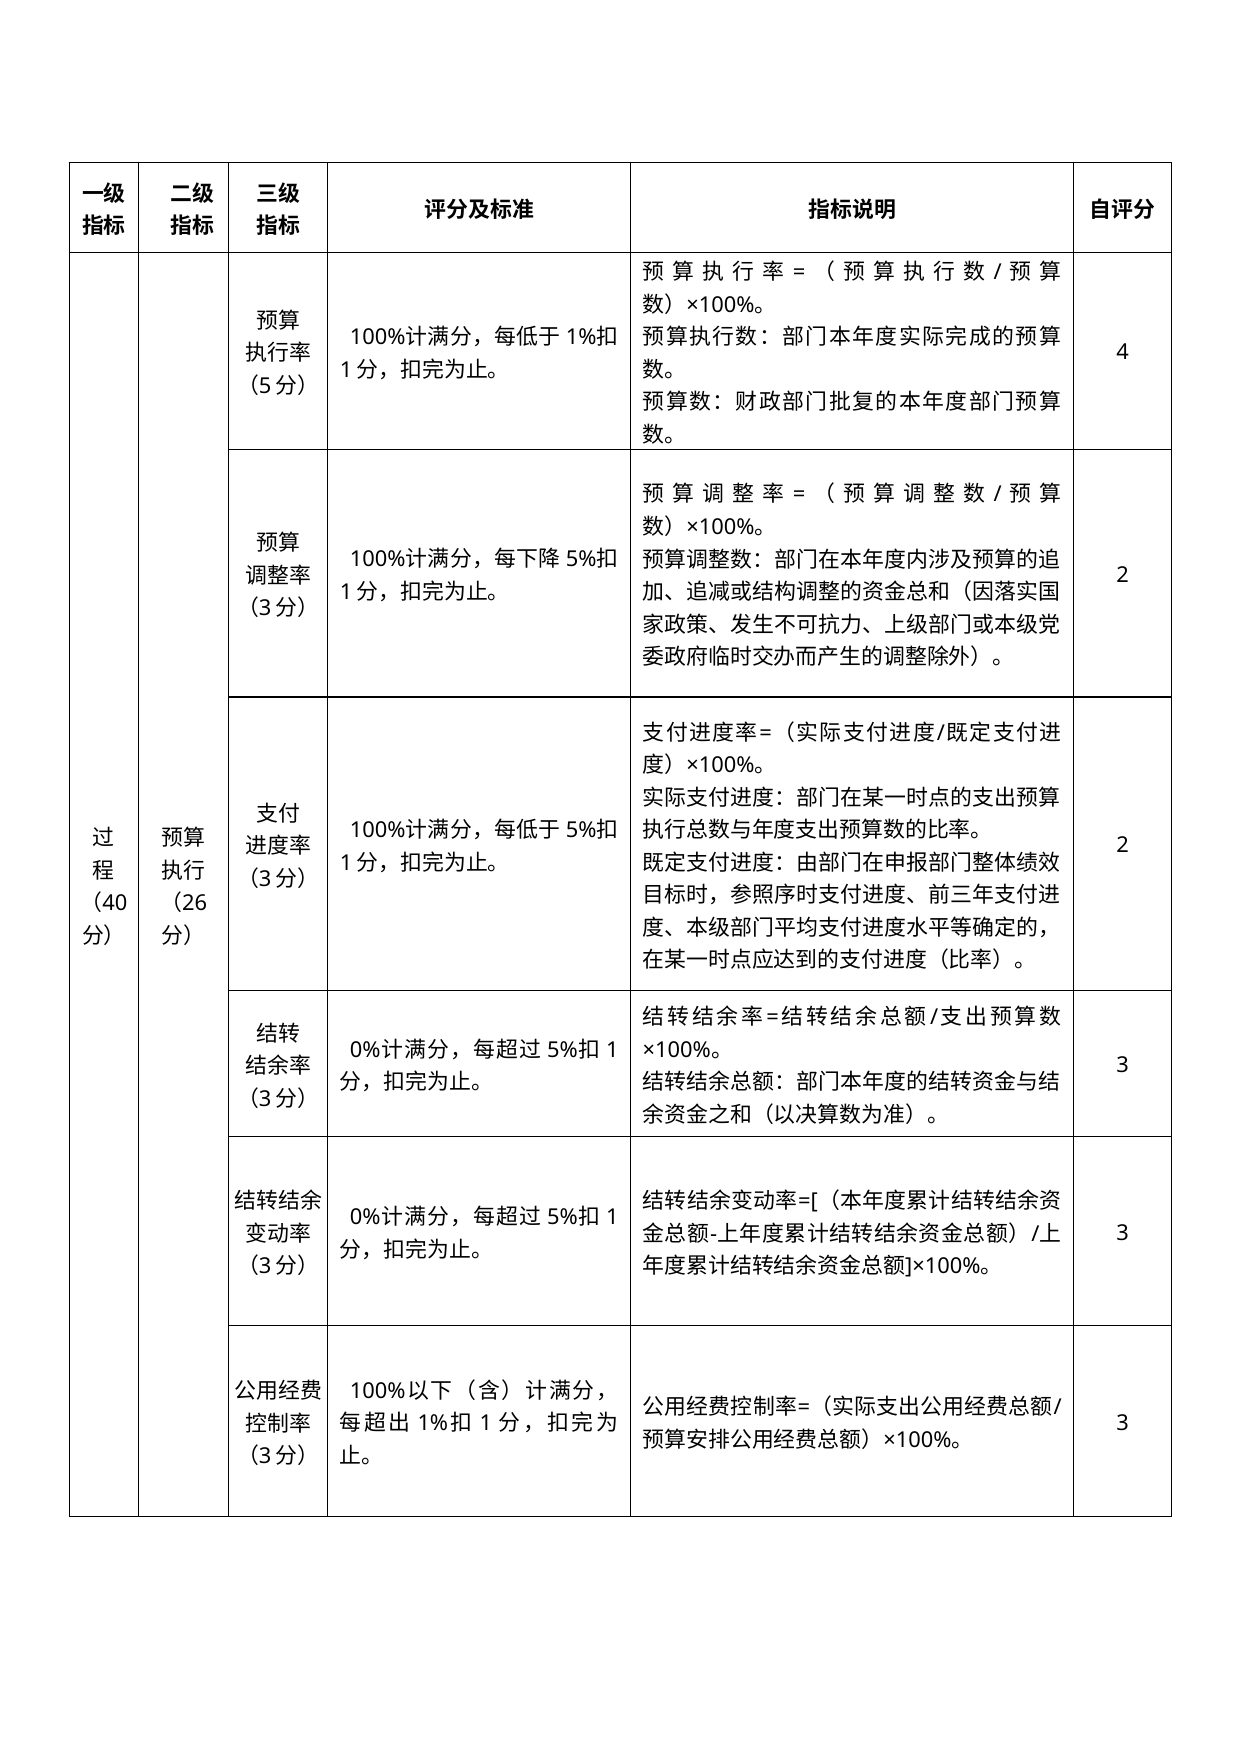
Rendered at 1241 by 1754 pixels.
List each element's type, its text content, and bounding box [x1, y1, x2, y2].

table_cell 4 [1074, 253, 1171, 449]
table_cell 公用经费 控制率 （3分） [229, 1326, 327, 1516]
table_cell 支付进度率=（实际支付进度/既定支付进度）×100%。 实际支付进度：部门在某一时点的支出预算执行总数与年度支出预算数的比率。 既定支付进度：由部门在申报部门整体绩效目标时，参照序时支付进度、前三年支付进度、本级部门平均支付进度水平等确定的，在某一时点应达到的支付进度（比率）。 [631, 698, 1073, 990]
table_cell 结转 结余率 （3分） [229, 991, 327, 1136]
table_cell 过 程 （40分） [70, 253, 138, 1516]
table_cell 支付 进度率 （3分） [229, 698, 327, 990]
table_cell 0%计满分，每超过5%扣1分，扣完为止。 [328, 991, 630, 1136]
table_cell 100%计满分，每低于1%扣1分，扣完为止。 [328, 253, 630, 449]
table_cell 预算 执行 （26分） [139, 253, 228, 1516]
table_cell 结转结余变动率=[（本年度累计结转结余资金总额-上年度累计结转结余资金总额）/上年度累计结转结余资金总额]×100%。 [631, 1137, 1073, 1325]
table_cell 2 [1074, 450, 1171, 696]
table_header 指标说明 [631, 163, 1073, 252]
table_header 一级 指标 [70, 163, 138, 252]
table_header 三级 指标 [229, 163, 327, 252]
table_cell 预算调整率=（预算调整数/预算数）×100%。 预算调整数：部门在本年度内涉及预算的追加、追减或结构调整的资金总和（因落实国家政策、发生不可抗力、上级部门或本级党委政府临时交办而产生的调整除外）。 [631, 450, 1073, 696]
table_header 评分及标准 [328, 163, 630, 252]
table_cell 100%计满分，每下降5%扣1分，扣完为止。 [328, 450, 630, 696]
table_cell 预算执行率=（预算执行数/预算数）×100%。 预算执行数：部门本年度实际完成的预算数。 预算数：财政部门批复的本年度部门预算数。 [631, 253, 1073, 449]
table_header 二级 指标 [139, 163, 228, 252]
table_cell 预算 调整率 （3分） [229, 450, 327, 696]
table_cell 2 [1074, 698, 1171, 990]
table_header 自评分 [1074, 163, 1171, 252]
table_cell 3 [1074, 1326, 1171, 1516]
table_cell 预算 执行率 （5分） [229, 253, 327, 449]
table_cell 3 [1074, 1137, 1171, 1325]
table_cell 结转结余 变动率 （3分） [229, 1137, 327, 1325]
table_cell 3 [1074, 991, 1171, 1136]
table_cell 100%计满分，每低于5%扣1分，扣完为止。 [328, 698, 630, 990]
table_cell 0%计满分，每超过5%扣1分，扣完为止。 [328, 1137, 630, 1325]
table_cell 公用经费控制率=（实际支出公用经费总额/预算安排公用经费总额）×100%。 [631, 1326, 1073, 1516]
table_cell 结转结余率=结转结余总额/支出预算数×100%。 结转结余总额：部门本年度的结转资金与结余资金之和（以决算数为准）。 [631, 991, 1073, 1136]
table_cell 100%以下（含）计满分，每超出1%扣1分，扣完为止。 [328, 1326, 630, 1516]
